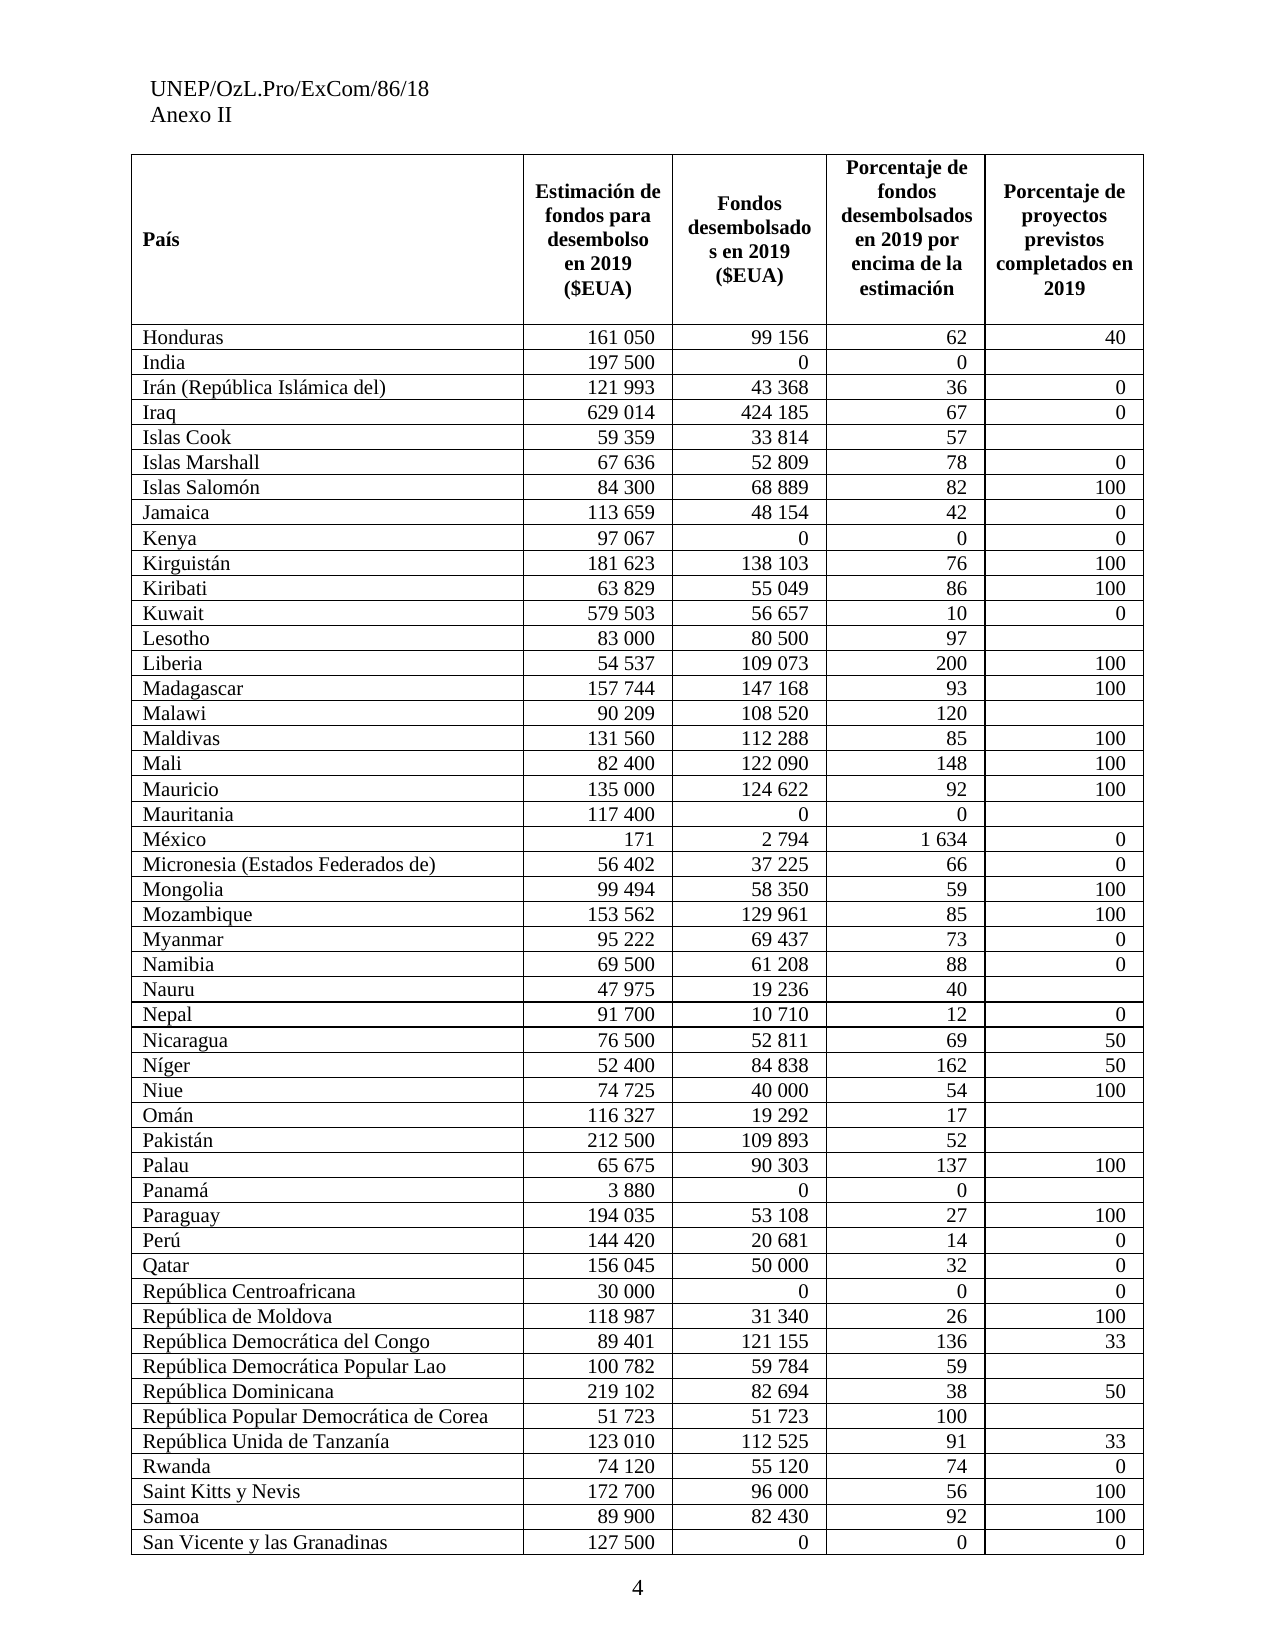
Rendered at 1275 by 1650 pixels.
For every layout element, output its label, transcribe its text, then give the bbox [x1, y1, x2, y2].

table_cell 100 [986, 776, 1143, 801]
table_cell 194 035 [524, 1203, 672, 1227]
table_cell 89 900 [524, 1505, 672, 1528]
table_cell 40 000 [673, 1078, 826, 1102]
table_cell 197 500 [524, 350, 672, 374]
table_cell 97 067 [524, 525, 672, 549]
table_cell 10 710 [673, 1003, 826, 1026]
table_cell 14 [827, 1228, 984, 1252]
table_cell 0 [986, 500, 1143, 524]
table_cell 82 400 [524, 751, 672, 775]
table_cell República Popular Democrática de Corea [132, 1404, 523, 1428]
table_cell [986, 350, 1143, 374]
table_cell 31 340 [673, 1304, 826, 1328]
table_cell [986, 626, 1143, 650]
table_cell 0 [827, 350, 984, 374]
table_header Porcentaje de proyectos previstos completados en 2019 [986, 155, 1143, 323]
table_cell 33 814 [673, 425, 826, 449]
table_cell 0 [986, 1530, 1143, 1554]
table_cell Níger [132, 1053, 523, 1077]
table_cell 90 209 [524, 701, 672, 725]
table_cell 20 681 [673, 1228, 826, 1252]
table_cell 629 014 [524, 400, 672, 424]
table_cell 0 [986, 400, 1143, 424]
table_cell 85 [827, 902, 984, 926]
table_cell 50 [986, 1379, 1143, 1403]
table_cell 0 [827, 1530, 984, 1554]
table_cell 55 049 [673, 576, 826, 600]
table_cell 172 700 [524, 1479, 672, 1503]
table_cell Lesotho [132, 626, 523, 650]
table_cell 113 659 [524, 500, 672, 524]
table_cell Malawi [132, 701, 523, 725]
table_cell México [132, 827, 523, 851]
table_cell 58 350 [673, 877, 826, 901]
table_cell 17 [827, 1103, 984, 1127]
table_cell 43 368 [673, 375, 826, 399]
table_cell 127 500 [524, 1530, 672, 1554]
table_cell 122 090 [673, 751, 826, 775]
table_cell 48 154 [673, 500, 826, 524]
table_cell 91 [827, 1429, 984, 1453]
table_cell 153 562 [524, 902, 672, 926]
table_cell Rwanda [132, 1454, 523, 1478]
table_cell 112 525 [673, 1429, 826, 1453]
table_cell Mauritania [132, 802, 523, 826]
table_cell 56 402 [524, 852, 672, 876]
table_cell 90 303 [673, 1153, 826, 1177]
table_cell 37 225 [673, 852, 826, 876]
table_cell Kiribati [132, 576, 523, 600]
table_cell 74 725 [524, 1078, 672, 1102]
table_cell San Vicente y las Granadinas [132, 1530, 523, 1554]
table_header Estimación de fondos para desembolso en 2019 ($EUA) [524, 155, 672, 323]
table_cell 0 [986, 375, 1143, 399]
table_cell 19 236 [673, 977, 826, 1001]
table_cell 61 208 [673, 952, 826, 976]
table_cell [986, 1404, 1143, 1428]
table_cell 76 500 [524, 1028, 672, 1052]
table_cell 100 782 [524, 1354, 672, 1378]
table_cell 36 [827, 375, 984, 399]
table_cell 82 [827, 475, 984, 499]
table_cell 0 [986, 1454, 1143, 1478]
table_cell Paraguay [132, 1203, 523, 1227]
table_cell 96 000 [673, 1479, 826, 1503]
table_cell 84 838 [673, 1053, 826, 1077]
table_cell 117 400 [524, 802, 672, 826]
table_cell 100 [827, 1404, 984, 1428]
table_cell 12 [827, 1003, 984, 1026]
table_cell 100 [986, 676, 1143, 700]
table_cell [986, 701, 1143, 725]
table_cell 82 694 [673, 1379, 826, 1403]
table_cell 73 [827, 927, 984, 951]
table_cell 100 [986, 751, 1143, 775]
table_cell 74 120 [524, 1454, 672, 1478]
table_cell 100 [986, 1078, 1143, 1102]
table_cell 56 657 [673, 601, 826, 625]
table_cell 0 [827, 525, 984, 549]
table_cell 100 [986, 551, 1143, 574]
table_cell [986, 1354, 1143, 1378]
table_cell 171 [524, 827, 672, 851]
table_cell 0 [986, 1254, 1143, 1277]
table_cell 42 [827, 500, 984, 524]
table_cell 63 829 [524, 576, 672, 600]
table_cell Mali [132, 751, 523, 775]
table_cell 30 000 [524, 1279, 672, 1303]
table_cell Irán (República Islámica del) [132, 375, 523, 399]
table_cell Kenya [132, 525, 523, 549]
table_cell Perú [132, 1228, 523, 1252]
table_cell Nauru [132, 977, 523, 1001]
table_cell 0 [986, 1003, 1143, 1026]
table_cell 50 [986, 1053, 1143, 1077]
table_cell 51 723 [673, 1404, 826, 1428]
table_cell 88 [827, 952, 984, 976]
table_cell Liberia [132, 651, 523, 675]
table_cell [986, 977, 1143, 1001]
table_cell 99 494 [524, 877, 672, 901]
table_cell 55 120 [673, 1454, 826, 1478]
table_cell 136 [827, 1329, 984, 1353]
table_cell 59 [827, 877, 984, 901]
table_cell 0 [986, 927, 1143, 951]
table_cell 92 [827, 1505, 984, 1528]
table_header Porcentaje de fondos desembolsados en 2019 por encima de la estimación [827, 155, 984, 323]
table_cell 123 010 [524, 1429, 672, 1453]
table_cell 65 675 [524, 1153, 672, 1177]
table_cell 93 [827, 676, 984, 700]
table_cell [986, 802, 1143, 826]
table_cell Samoa [132, 1505, 523, 1528]
table_cell 56 [827, 1479, 984, 1503]
table_cell 84 300 [524, 475, 672, 499]
table_cell 59 359 [524, 425, 672, 449]
table_cell 54 [827, 1078, 984, 1102]
table_cell 69 500 [524, 952, 672, 976]
table_cell Kuwait [132, 601, 523, 625]
table_cell 74 [827, 1454, 984, 1478]
table_cell 92 [827, 776, 984, 801]
table_cell 131 560 [524, 726, 672, 750]
table_cell 116 327 [524, 1103, 672, 1127]
table_cell Honduras [132, 325, 523, 349]
table_cell 157 744 [524, 676, 672, 700]
table_cell 135 000 [524, 776, 672, 801]
table_cell 0 [986, 852, 1143, 876]
table_cell 53 108 [673, 1203, 826, 1227]
table_cell 162 [827, 1053, 984, 1077]
table_cell 118 987 [524, 1304, 672, 1328]
table_cell 33 [986, 1429, 1143, 1453]
table_cell Islas Salomón [132, 475, 523, 499]
table_cell 100 [986, 902, 1143, 926]
table_cell 124 622 [673, 776, 826, 801]
table_cell 0 [673, 1530, 826, 1554]
table_cell 200 [827, 651, 984, 675]
table_cell 80 500 [673, 626, 826, 650]
table_cell 100 [986, 475, 1143, 499]
table_cell 108 520 [673, 701, 826, 725]
table_cell 112 288 [673, 726, 826, 750]
table_cell 147 168 [673, 676, 826, 700]
table_cell 137 [827, 1153, 984, 1177]
table_cell 100 [986, 1203, 1143, 1227]
table_cell 120 [827, 701, 984, 725]
table_cell 0 [986, 827, 1143, 851]
table_cell Niue [132, 1078, 523, 1102]
table_cell 47 975 [524, 977, 672, 1001]
table_cell Nicaragua [132, 1028, 523, 1052]
table_cell 109 073 [673, 651, 826, 675]
table_cell 50 [986, 1028, 1143, 1052]
table_cell 54 537 [524, 651, 672, 675]
table_cell Palau [132, 1153, 523, 1177]
table_cell Micronesia (Estados Federados de) [132, 852, 523, 876]
table_cell República Unida de Tanzanía [132, 1429, 523, 1453]
table_cell Islas Marshall [132, 450, 523, 474]
table_cell 59 784 [673, 1354, 826, 1378]
table_cell Omán [132, 1103, 523, 1127]
table_cell 138 103 [673, 551, 826, 574]
table_cell Jamaica [132, 500, 523, 524]
table_cell 156 045 [524, 1254, 672, 1277]
table_cell 0 [673, 350, 826, 374]
table_cell 0 [986, 450, 1143, 474]
table_cell 26 [827, 1304, 984, 1328]
table_cell 0 [827, 1178, 984, 1202]
table_cell [986, 1178, 1143, 1202]
table_cell 161 050 [524, 325, 672, 349]
table_cell 50 000 [673, 1254, 826, 1277]
table_header Fondos desembolsados en 2019 ($EUA) [673, 155, 826, 323]
table_cell [986, 425, 1143, 449]
table_cell 148 [827, 751, 984, 775]
table_cell 579 503 [524, 601, 672, 625]
table_cell 52 [827, 1128, 984, 1152]
table_cell República Dominicana [132, 1379, 523, 1403]
table_cell 100 [986, 1153, 1143, 1177]
table_header País [132, 155, 523, 323]
table_cell 0 [673, 802, 826, 826]
table_cell República Democrática Popular Lao [132, 1354, 523, 1378]
table_cell 67 [827, 400, 984, 424]
table_cell 100 [986, 1304, 1143, 1328]
table_cell 67 636 [524, 450, 672, 474]
table_cell República Centroafricana [132, 1279, 523, 1303]
table_cell 51 723 [524, 1404, 672, 1428]
table_cell Iraq [132, 400, 523, 424]
table_cell 1 634 [827, 827, 984, 851]
table_cell Mozambique [132, 902, 523, 926]
table_cell 52 809 [673, 450, 826, 474]
table_cell Qatar [132, 1254, 523, 1277]
table_cell 78 [827, 450, 984, 474]
table_cell 52 811 [673, 1028, 826, 1052]
table_cell [986, 1128, 1143, 1152]
table_cell Myanmar [132, 927, 523, 951]
table_cell 83 000 [524, 626, 672, 650]
table_cell Kirguistán [132, 551, 523, 574]
table_cell Namibia [132, 952, 523, 976]
table_cell 121 993 [524, 375, 672, 399]
table_cell República de Moldova [132, 1304, 523, 1328]
table_cell 144 420 [524, 1228, 672, 1252]
table_cell 100 [986, 651, 1143, 675]
table_cell 0 [986, 525, 1143, 549]
table_cell 0 [827, 1279, 984, 1303]
table_cell 85 [827, 726, 984, 750]
table_cell 100 [986, 1505, 1143, 1528]
table_cell 95 222 [524, 927, 672, 951]
table_cell 212 500 [524, 1128, 672, 1152]
table_cell 121 155 [673, 1329, 826, 1353]
table_cell Panamá [132, 1178, 523, 1202]
table_cell Pakistán [132, 1128, 523, 1152]
table_cell 40 [827, 977, 984, 1001]
table_cell 40 [986, 325, 1143, 349]
table_cell [986, 1103, 1143, 1127]
table_cell Maldivas [132, 726, 523, 750]
table_cell 0 [673, 1178, 826, 1202]
table_cell 129 961 [673, 902, 826, 926]
table_cell 27 [827, 1203, 984, 1227]
table_cell 91 700 [524, 1003, 672, 1026]
table_cell 0 [673, 525, 826, 549]
table_cell 0 [827, 802, 984, 826]
table_cell 33 [986, 1329, 1143, 1353]
table_cell 0 [673, 1279, 826, 1303]
table_cell Madagascar [132, 676, 523, 700]
table_cell 89 401 [524, 1329, 672, 1353]
table_cell 69 437 [673, 927, 826, 951]
table_cell 59 [827, 1354, 984, 1378]
table_cell 19 292 [673, 1103, 826, 1127]
table_cell 76 [827, 551, 984, 574]
table_cell 100 [986, 1479, 1143, 1503]
table_cell Mauricio [132, 776, 523, 801]
table_cell 2 794 [673, 827, 826, 851]
table_cell 181 623 [524, 551, 672, 574]
table_cell Islas Cook [132, 425, 523, 449]
table_cell 0 [986, 1228, 1143, 1252]
table_cell 3 880 [524, 1178, 672, 1202]
table_cell 38 [827, 1379, 984, 1403]
table_cell 66 [827, 852, 984, 876]
table_cell 219 102 [524, 1379, 672, 1403]
table_cell 32 [827, 1254, 984, 1277]
table_cell Saint Kitts y Nevis [132, 1479, 523, 1503]
table_cell 0 [986, 601, 1143, 625]
table_cell 424 185 [673, 400, 826, 424]
table_cell 0 [986, 1279, 1143, 1303]
table_cell 52 400 [524, 1053, 672, 1077]
table_cell 68 889 [673, 475, 826, 499]
table_cell 100 [986, 877, 1143, 901]
table_cell Mongolia [132, 877, 523, 901]
table_cell 99 156 [673, 325, 826, 349]
table_cell 82 430 [673, 1505, 826, 1528]
table_cell 62 [827, 325, 984, 349]
table_cell 100 [986, 726, 1143, 750]
table_cell 57 [827, 425, 984, 449]
table_cell 109 893 [673, 1128, 826, 1152]
table_cell 97 [827, 626, 984, 650]
table_cell Nepal [132, 1003, 523, 1026]
table_cell 86 [827, 576, 984, 600]
table_cell 69 [827, 1028, 984, 1052]
table_cell República Democrática del Congo [132, 1329, 523, 1353]
table_cell 100 [986, 576, 1143, 600]
table_cell 10 [827, 601, 984, 625]
table_cell India [132, 350, 523, 374]
table_cell 0 [986, 952, 1143, 976]
